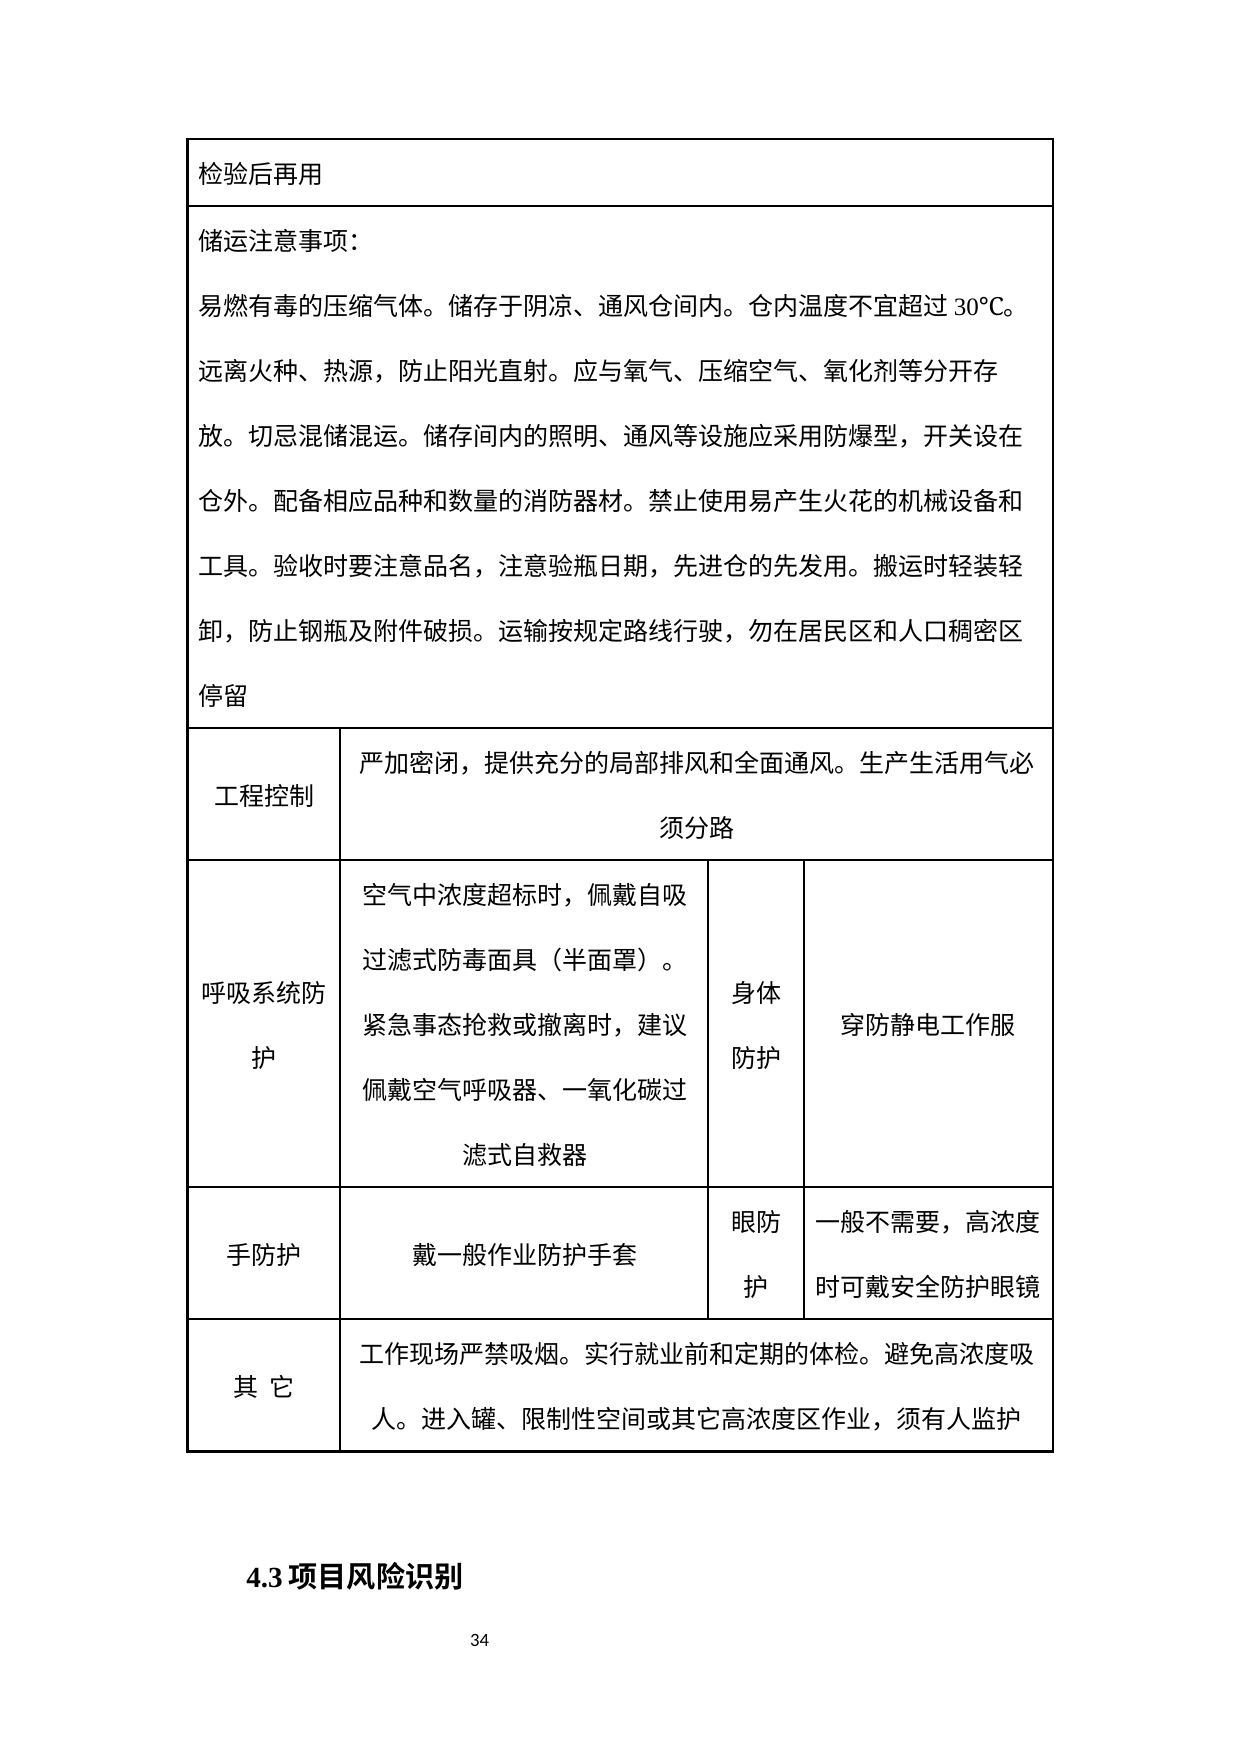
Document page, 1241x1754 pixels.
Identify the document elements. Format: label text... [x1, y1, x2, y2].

table_cell 呼吸系统防护 [189, 861, 339, 1186]
table_cell 空气中浓度超标时，佩戴自吸过滤式防毒面具（半面罩）。紧急事态抢救或撤离时，建议佩戴空气呼吸器、一氧化碳过滤式自救器 [341, 861, 707, 1186]
table_cell 手防护 [189, 1188, 339, 1318]
table_cell 其 它 [189, 1320, 339, 1450]
table_cell 工程控制 [189, 729, 339, 859]
table_cell 眼防护 [709, 1188, 803, 1318]
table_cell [189, 140, 1052, 205]
table_cell 储运注意事项： 易燃有毒的压缩气体。储存于阴凉、通风仓间内。仓内温度不宜超过30℃。远离火种、热源，防止阳光直射。应与氧气、压缩空气、氧化剂等分开存放。切忌混储混运。储存间内的照明、通风等设施应采用防爆型，开关设在仓外。配备相应品种和数量的消防器材。禁止使用易产生火花的机械设备和工具。验收时要注意品名，注意验瓶日期，先进仓的先发用。搬运时轻装轻卸，防止钢瓶及附件破损。运输按规定路线行驶，勿在居民区和人口稠密区停留 [189, 207, 1052, 727]
table_cell 一般不需要，高浓度时可戴安全防护眼镜 [805, 1188, 1052, 1318]
table_cell 戴一般作业防护手套 [341, 1188, 707, 1318]
text 4.3项目风险识别 [187, 1553, 1053, 1595]
table_cell 工作现场严禁吸烟。实行就业前和定期的体检。避免高浓度吸人。进入罐、限制性空间或其它高浓度区作业，须有人监护 [341, 1320, 1052, 1450]
table_cell 身体防护 [709, 861, 803, 1186]
table_cell 穿防静电工作服 [805, 861, 1052, 1186]
table_cell 严加密闭，提供充分的局部排风和全面通风。生产生活用气必须分路 [341, 729, 1052, 859]
